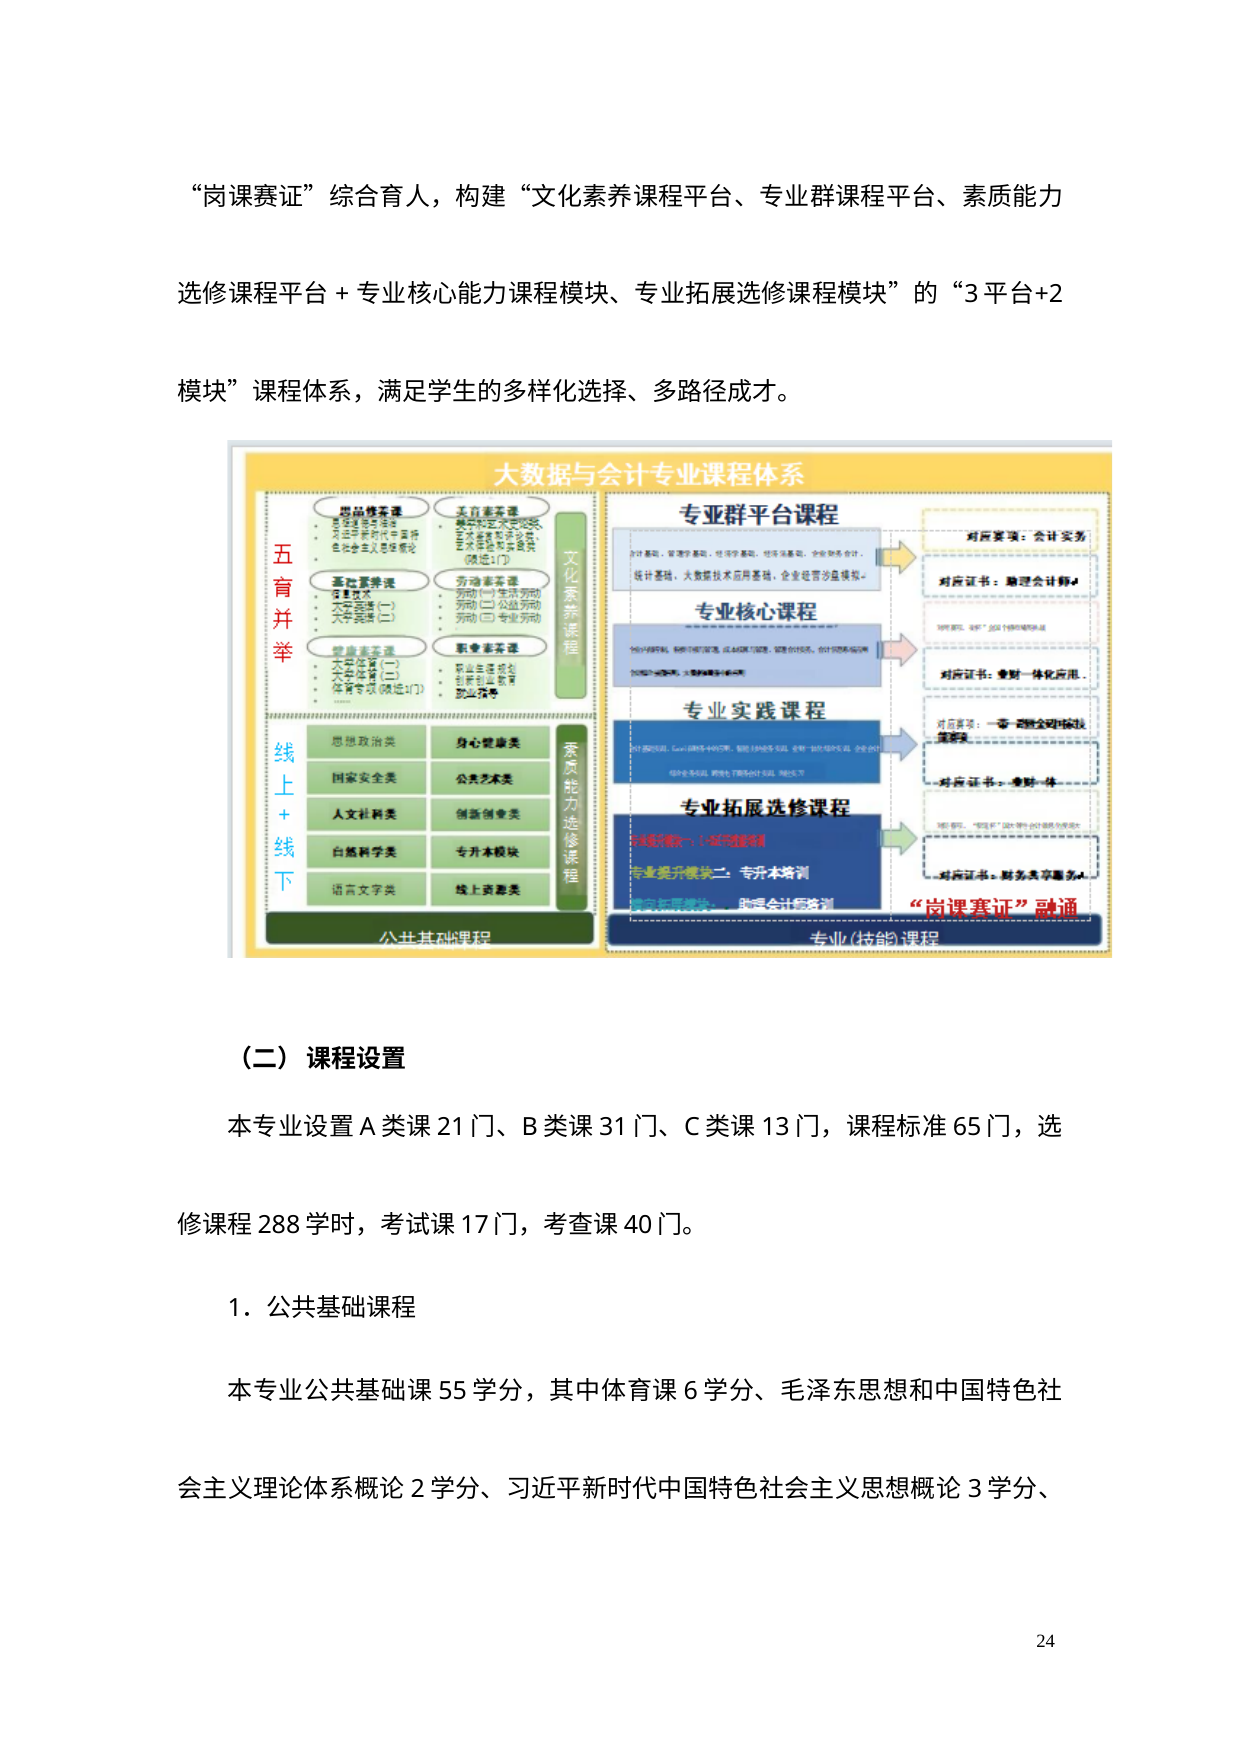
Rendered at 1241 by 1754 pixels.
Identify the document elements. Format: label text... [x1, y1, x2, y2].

text 本专业设置A类课21门、B类课31门、C类课13门，课程标准65门，选修课程288学时，考试课17门，考查课40门。 [177, 1092, 1063, 1255]
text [177, 162, 1063, 422]
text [177, 1356, 1063, 1519]
picture [227, 440, 1113, 958]
text 1．公共基础课程 [177, 1273, 1063, 1338]
list 课程设置 [227, 1038, 1063, 1074]
